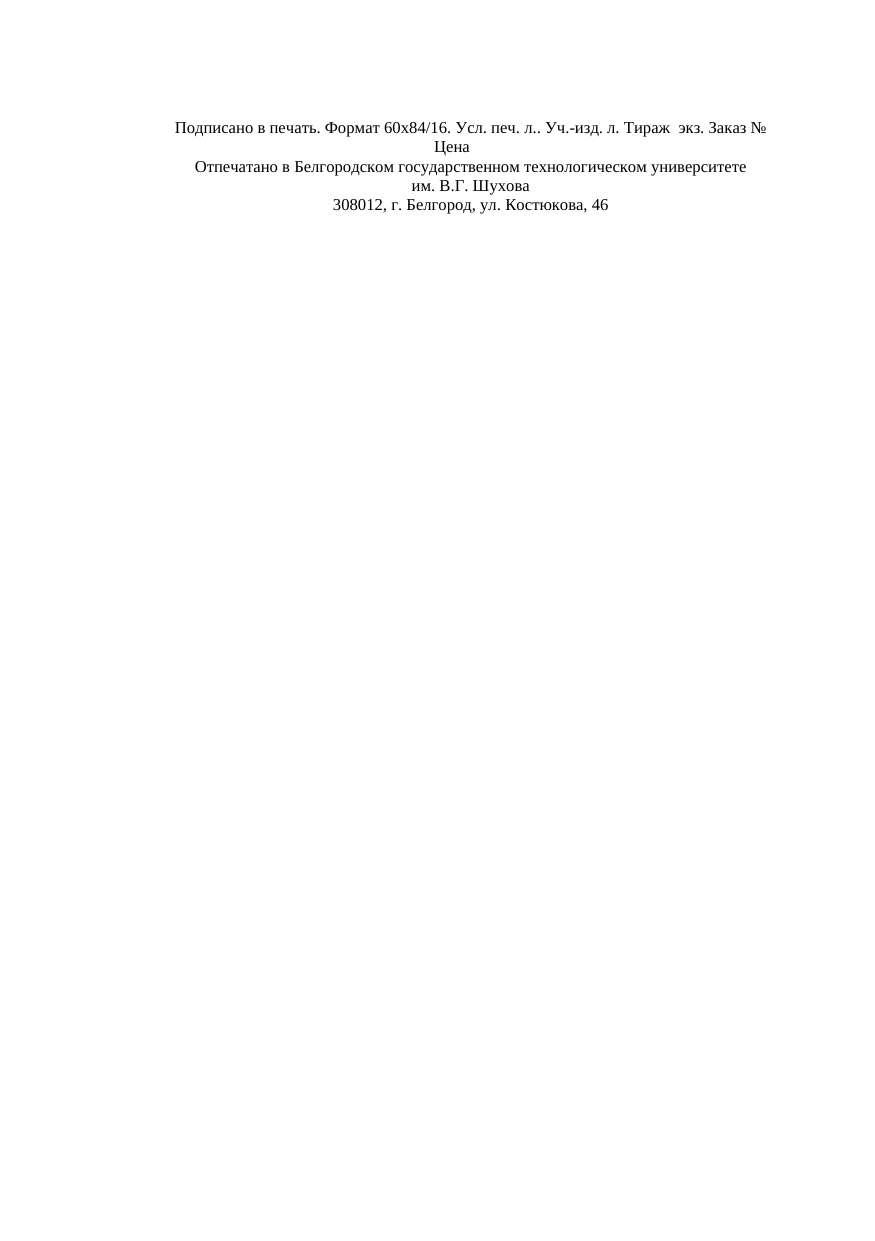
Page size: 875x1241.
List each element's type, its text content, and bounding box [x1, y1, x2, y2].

text Подписано в печать. Формат 60x84/16. Усл. печ. л.. Уч.-изд. л. Тираж экз. Заказ № Цена [118, 118, 785, 156]
text . Белгород, ул. Костюкова, 46 [118, 195, 785, 214]
text им. В.Г. Шухова [118, 176, 785, 195]
text Отпечатано в Белгородском государственном технологическом университете [118, 156, 785, 176]
